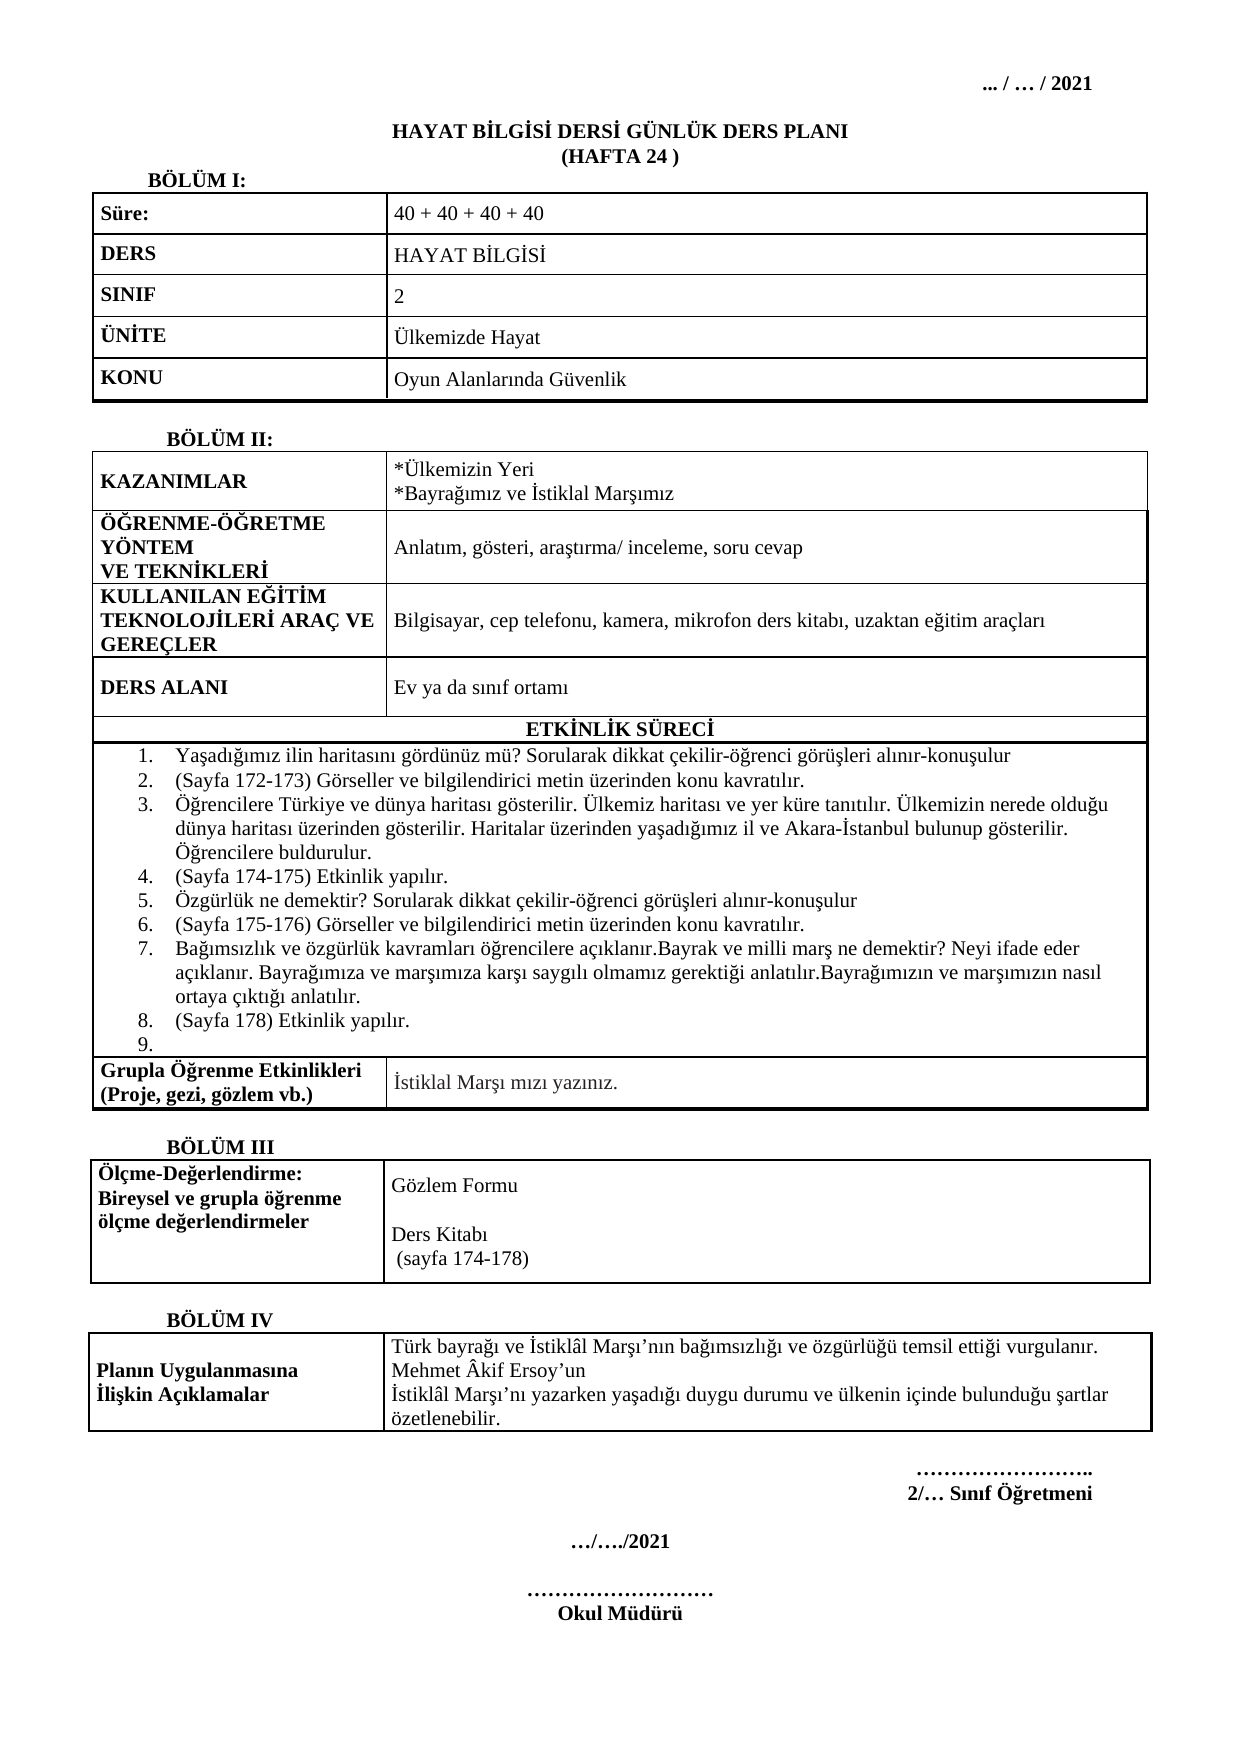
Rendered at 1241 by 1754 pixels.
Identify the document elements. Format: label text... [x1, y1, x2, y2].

text …………………….. [148, 1456, 1092, 1480]
table_cell SINIF [94, 275, 386, 316]
table_cell Ülkemizde Hayat [388, 317, 1146, 357]
table_cell KULLANILAN EĞİTİM TEKNOLOJİLERİ ARAÇ VE GEREÇLER [93, 584, 386, 656]
text BÖLÜM II: [148, 427, 1092, 451]
table_header Süre: [94, 194, 386, 233]
text 2/… Sınıf Öğretmeni [148, 1480, 1092, 1504]
table_cell Ev ya da sınıf ortamı [387, 658, 1146, 716]
subtitle BÖLÜM IV [148, 1308, 1092, 1332]
table_header Gözlem Formu Ders Kitabı (sayfa 174-178) [385, 1161, 1149, 1282]
table_header 40 + 40 + 40 + 40 [388, 194, 1146, 233]
table_cell 2 [388, 275, 1146, 316]
text HAYAT BİLGİSİ DERSİ GÜNLÜK DERS PLANI [148, 119, 1092, 143]
table_cell KONU [94, 359, 386, 398]
table_cell ÜNİTE [94, 317, 386, 357]
table_header Türk bayrağı ve İstiklâl Marşı’nın bağımsızlığı ve özgürlüğü temsil ettiği vurgulanır. Mehmet Âkif Ersoy’un İstiklâl Marşı’nı yazarken yaşadığı duygu durumu ve ülkenin içinde bulunduğu şartlar özetlenebilir. [385, 1334, 1150, 1430]
table_cell Anlatım, gösteri, araştırma/ inceleme, soru cevap [387, 511, 1146, 583]
table_cell İstiklal Marşı mızı yazınız. [387, 1058, 1146, 1106]
table_header KAZANIMLAR [93, 452, 386, 510]
table_header Planın Uygulanmasına İlişkin Açıklamalar [90, 1334, 383, 1430]
table_cell DERS [94, 235, 386, 274]
text Okul Müdürü [148, 1601, 1092, 1625]
table_cell ÖĞRENME-ÖĞRETME YÖNTEM VE TEKNİKLERİ [93, 511, 386, 583]
table_cell DERS ALANI [94, 658, 386, 716]
table_cell Oyun Alanlarında Güvenlik [388, 359, 1146, 398]
table_header *Ülkemizin Yeri *Bayrağımız ve İstiklal Marşımız [387, 452, 1147, 510]
text …/…./2021 [148, 1528, 1092, 1553]
text (HAFTA 24 ) [148, 143, 1092, 168]
text ……………………… [148, 1577, 1092, 1601]
table_header Ölçme-Değerlendirme: Bireysel ve grupla öğrenme ölçme değerlendirmeler [92, 1161, 383, 1282]
table_cell Bilgisayar, cep telefonu, kamera, mikrofon ders kitabı, uzaktan eğitim araçları [387, 584, 1146, 656]
table_cell HAYAT BİLGİSİ [388, 235, 1146, 274]
table_cell Yaşadığımız ilin haritasını gördünüz mü? Sorularak dikkat çekilir-öğrenci görüşleri alınır-konuşulur (Sayfa 172-173) Görseller ve bilgilendirici metin üzerinden konu kavratılır. Öğrencilere Türkiye ve dünya haritası gösterilir. Ülkemiz haritası ve yer küre tanıtılır. Ülkemizin nerede olduğu dünya haritası üzerinden gösterilir. Haritalar üzerinden yaşadığımız il ve Akara-İstanbul bulunup gösterilir. Öğrencilere buldurulur. (Sayfa 174-175) Etkinlik yapılır. Özgürlük ne demektir? Sorularak dikkat çekilir-öğrenci görüşleri alınır-konuşulur (Sayfa 175-176) Görseller ve bilgilendirici metin üzerinden konu kavratılır. Bağımsızlık ve özgürlük kavramları öğrencilere açıklanır.Bayrak ve milli marş ne demektir? Neyi ifade eder açıklanır. Bayrağımıza ve marşımıza karşı saygılı olmamız gerektiği anlatılır.Bayrağımızın ve marşımızın nasıl ortaya çıktığı anlatılır. (Sayfa 178) Etkinlik yapılır. [94, 744, 1146, 1056]
text ... / … / 2021 [148, 71, 1092, 95]
subtitle BÖLÜM III [148, 1135, 1092, 1159]
table_cell ETKİNLİK SÜRECİ [94, 717, 1146, 741]
text BÖLÜM I: [148, 168, 1092, 192]
table_cell Grupla Öğrenme Etkinlikleri (Proje, gezi, gözlem vb.) [94, 1058, 386, 1106]
